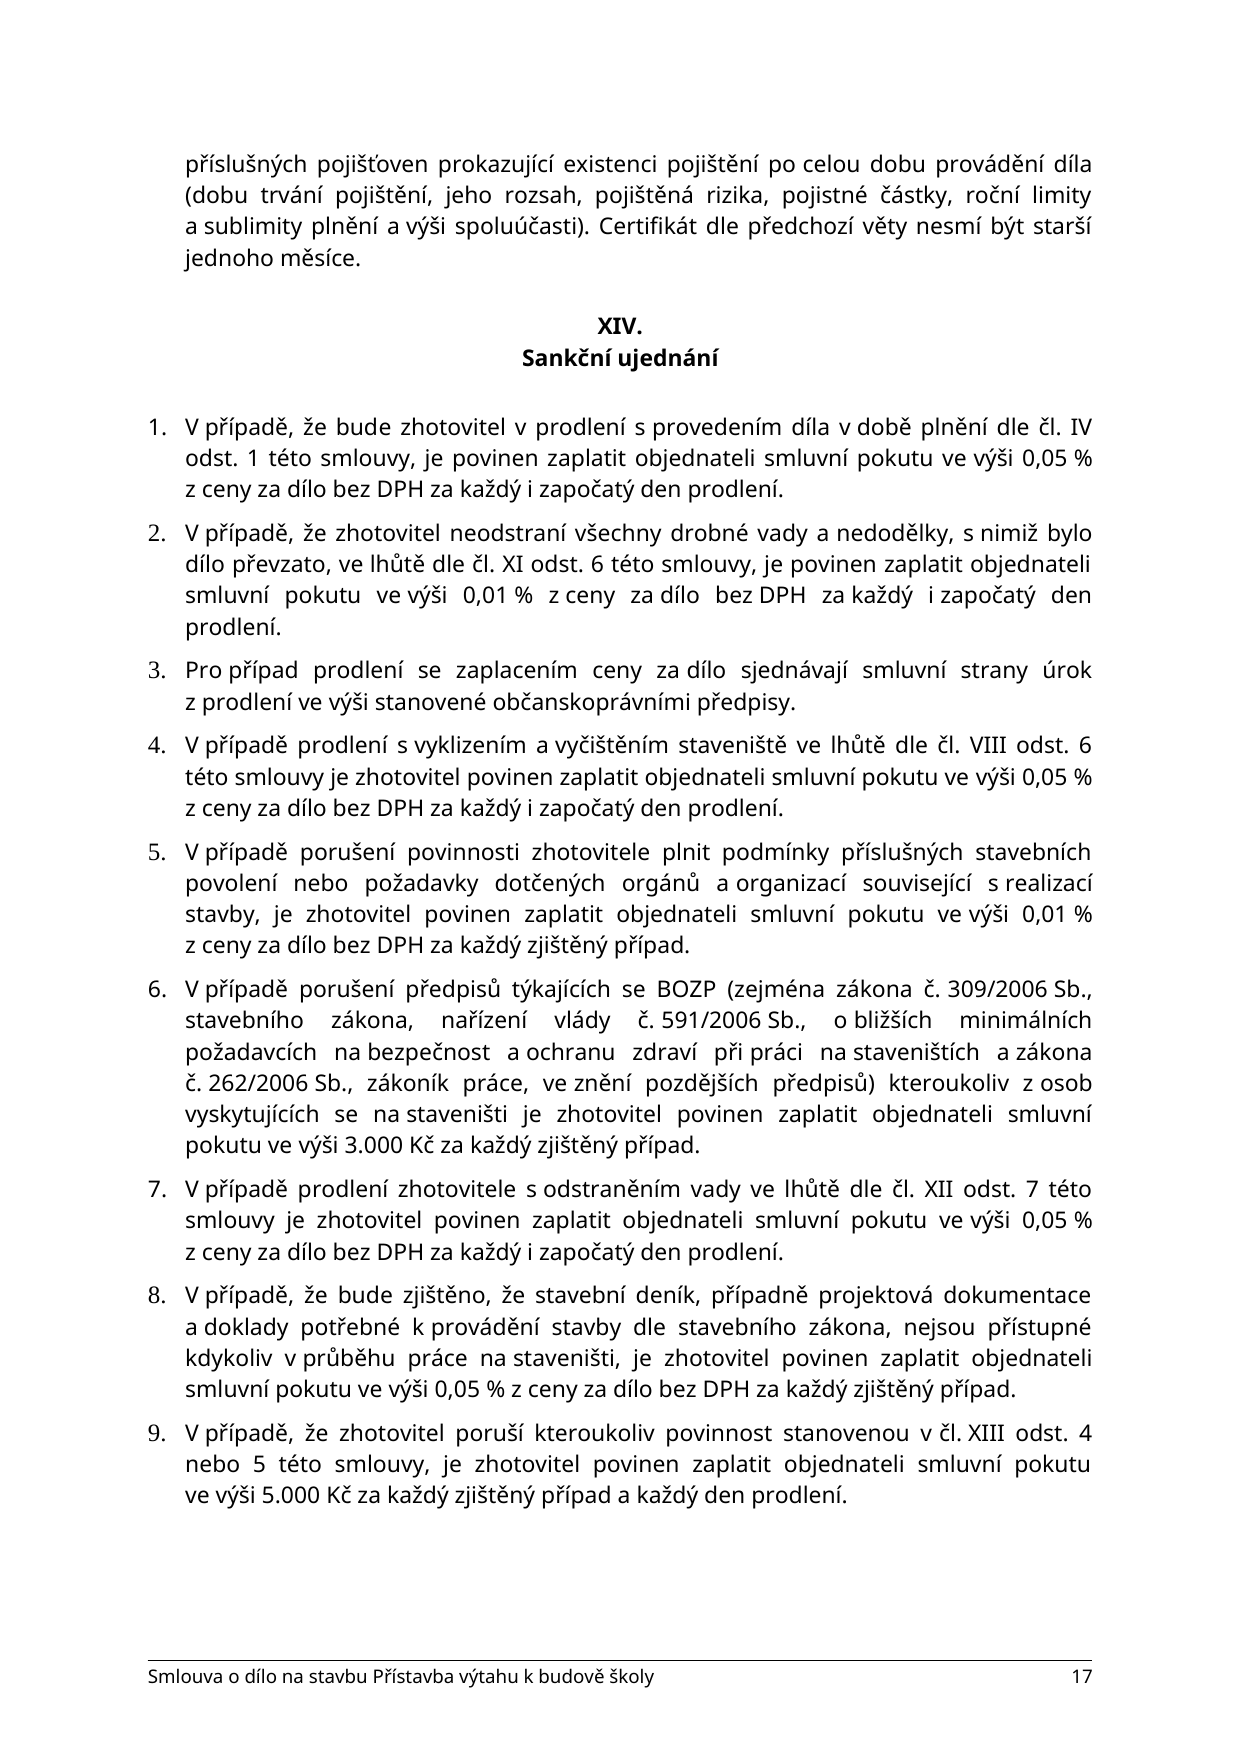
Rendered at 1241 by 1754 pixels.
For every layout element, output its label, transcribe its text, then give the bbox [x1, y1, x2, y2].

list V případě porušení povinnosti zhotovitele plnit podmínky příslušných stavebních povolení nebo požadavky dotčených orgánů a organizací související s realizací stavby, je zhotovitel povinen zaplatit objednateli smluvní pokutu ve výši 0,01 % z ceny za dílo bez DPH za každý zjištěný případ. [148, 836, 1092, 961]
list V případě prodlení s vyklizením a vyčištěním staveniště ve lhůtě dle čl. VIII odst. 6 této smlouvy je zhotovitel povinen zaplatit objednateli smluvní pokutu ve výši 0,05 % z ceny za dílo bez DPH za každý i započatý den prodlení. [148, 729, 1092, 823]
list V případě, že bude zjištěno, že stavební deník, případně projektová dokumentace a doklady potřebné k provádění stavby dle stavebního zákona, nejsou přístupné kdykoliv v průběhu práce na staveništi, je zhotovitel povinen zaplatit objednateli smluvní pokutu ve výši 0,05 % z ceny za dílo bez DPH za každý zjištěný případ. [148, 1279, 1092, 1404]
list V případě porušení předpisů týkajících se BOZP (zejména zákona č. 309/2006 Sb., stavebního zákona, nařízení vlády č. 591/2006 Sb., o bližších minimálních požadavcích na bezpečnost a ochranu zdraví při práci na staveništích a zákona č. 262/2006 Sb., zákoník práce, ve znění pozdějších předpisů) kteroukoliv z osob vyskytujících se na staveništi je zhotovitel povinen zaplatit objednateli smluvní pokutu ve výši 3.000 Kč za každý zjištěný případ. [148, 973, 1092, 1161]
list Pro případ prodlení se zaplacením ceny za dílo sjednávají smluvní strany úrok z prodlení ve výši stanovené občanskoprávními předpisy. [148, 654, 1092, 717]
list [148, 148, 1092, 273]
list V případě, že zhotovitel poruší kteroukoliv povinnost stanovenou v čl. XIII odst. 4 nebo 5 této smlouvy, je zhotovitel povinen zaplatit objednateli smluvní pokutu ve výši 5.000 Kč za každý zjištěný případ a každý den prodlení. [148, 1417, 1092, 1511]
list V případě, že bude zhotovitel v prodlení s provedením díla v době plnění dle čl. IV odst. 1 této smlouvy, je povinen zaplatit objednateli smluvní pokutu ve výši 0,05 % z ceny za dílo bez DPH za každý i započatý den prodlení. [148, 411, 1092, 504]
list V případě, že zhotovitel neodstraní všechny drobné vady a nedodělky, s nimiž bylo dílo převzato, ve lhůtě dle čl. XI odst. 6 této smlouvy, je povinen zaplatit objednateli smluvní pokutu ve výši 0,01 % z ceny za dílo bez DPH za každý i započatý den prodlení. [148, 517, 1092, 642]
list V případě prodlení zhotovitele s odstraněním vady ve lhůtě dle čl. XII odst. 7 této smlouvy je zhotovitel povinen zaplatit objednateli smluvní pokutu ve výši 0,05 % z ceny za dílo bez DPH za každý i započatý den prodlení. [148, 1173, 1092, 1267]
text XIV. Sankční ujednání [148, 310, 1092, 373]
